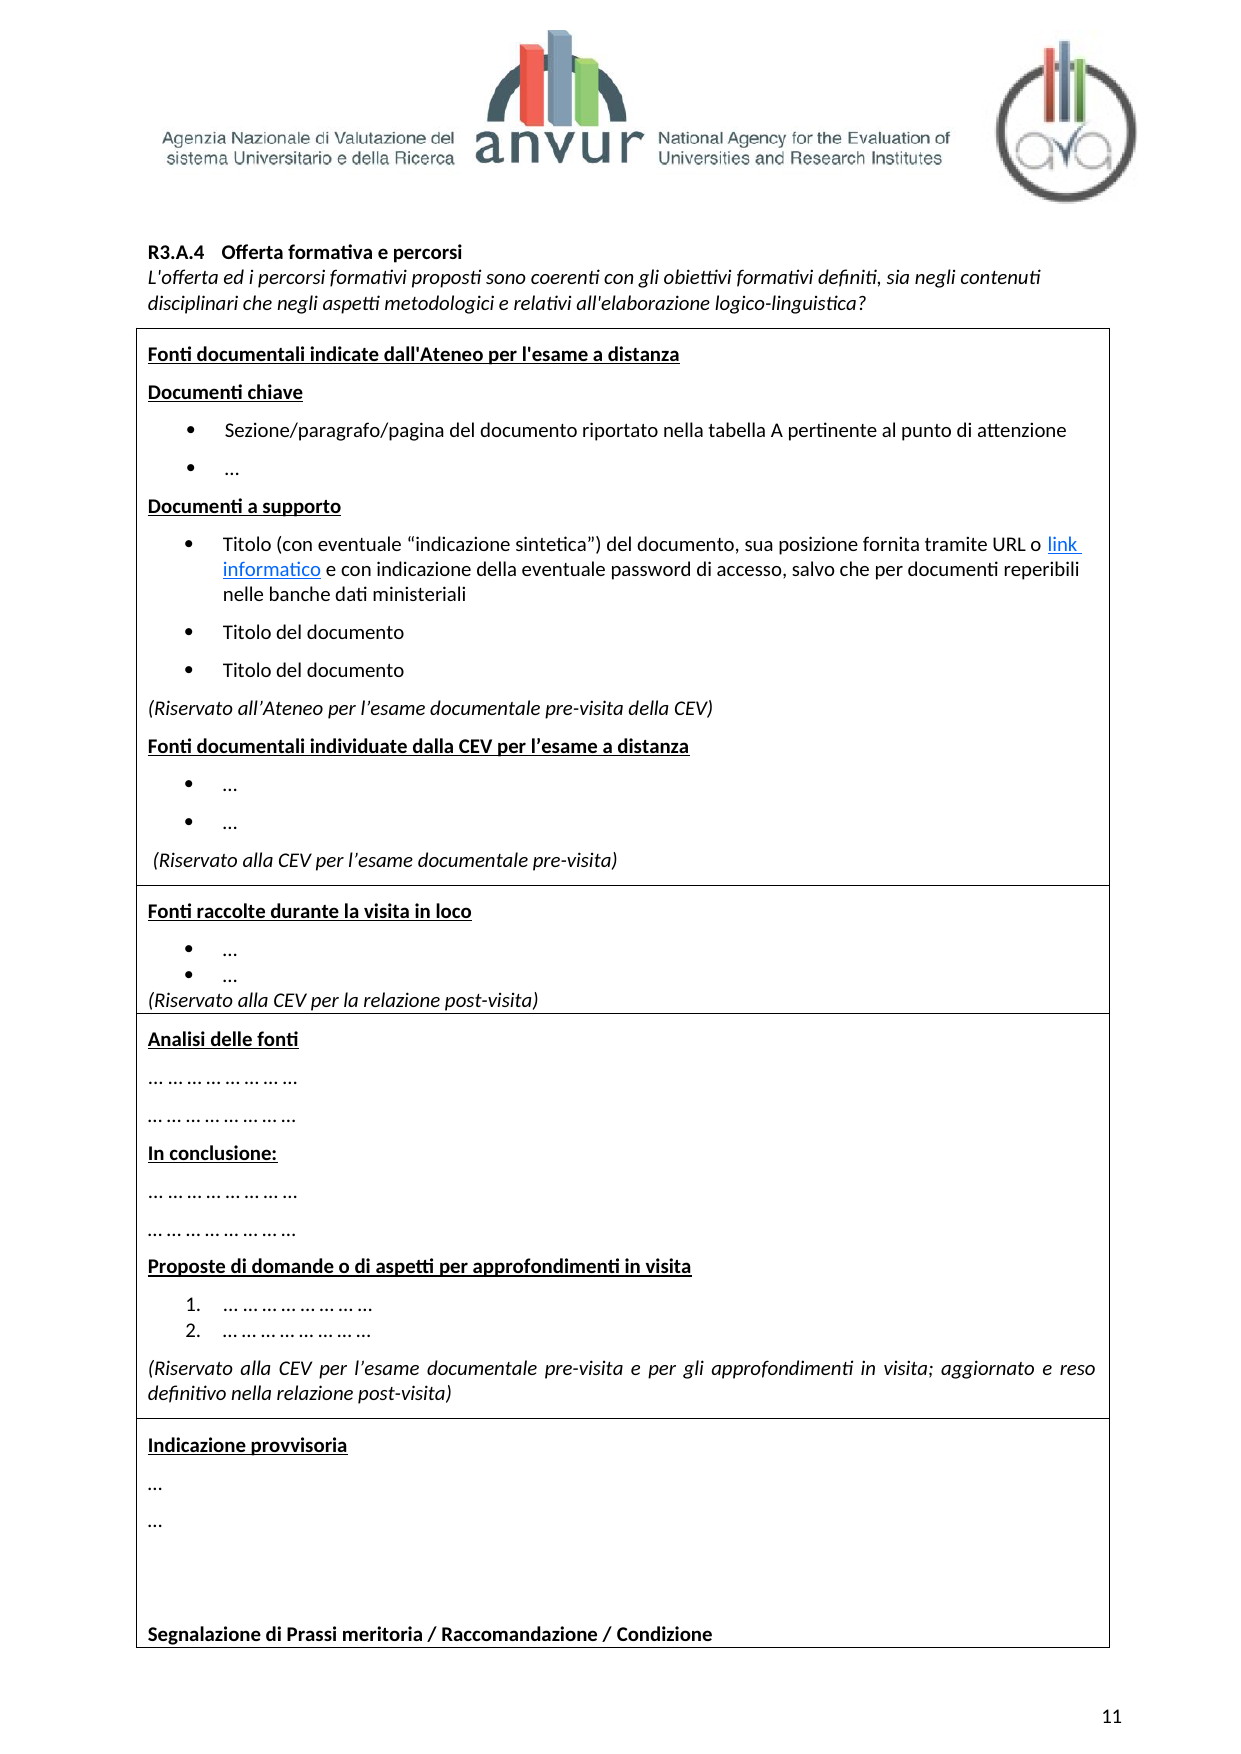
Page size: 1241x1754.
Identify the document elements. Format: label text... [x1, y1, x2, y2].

text R3.A.4 Offerta formativa e percorsi [148, 239, 1122, 264]
table_header Fonti documentali indicate dall'Ateneo per l'esame a distanza Documenti chiave Sezione/paragrafo/pagina del documento riportato nella tabella A pertinente al punto di attenzione … Documenti a supporto Titolo (con eventuale “indicazione sintetica”) del documento, sua posizione fornita tramite URL o link informatico e con indicazione della eventuale password di accesso, salvo che per documenti reperibili nelle banche dati ministeriali Titolo del documento Titolo del documento (Riservato all’Ateneo per l’esame documentale pre-visita della CEV) Fonti documentali individuate dalla CEV per l’esame a distanza … … (Riservato alla CEV per l’esame documentale pre-visita) [137, 329, 1109, 885]
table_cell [137, 1419, 1109, 1647]
text L'offerta ed i percorsi formativi proposti sono coerenti con gli obiettivi formativi definiti, sia negli contenuti disciplinari che negli aspetti metodologici e relativi all'elaborazione logico-linguistica? [148, 264, 1122, 315]
table_cell Analisi delle fonti ... … … … … … … … … … … … … … … … In conclusione: ... … … … … … … … … … … … … … … … Proposte di domande o di aspetti per approfondimenti in visita ... … … … … … … … … … … … … … … … (Riservato alla CEV per l’esame documentale pre-visita e per gli approfondimenti in visita; aggiornato e reso definitivo nella relazione post-visita) [137, 1014, 1109, 1418]
table_cell Fonti raccolte durante la visita in loco … … (Riservato alla CEV per la relazione post-visita) [137, 886, 1109, 1013]
